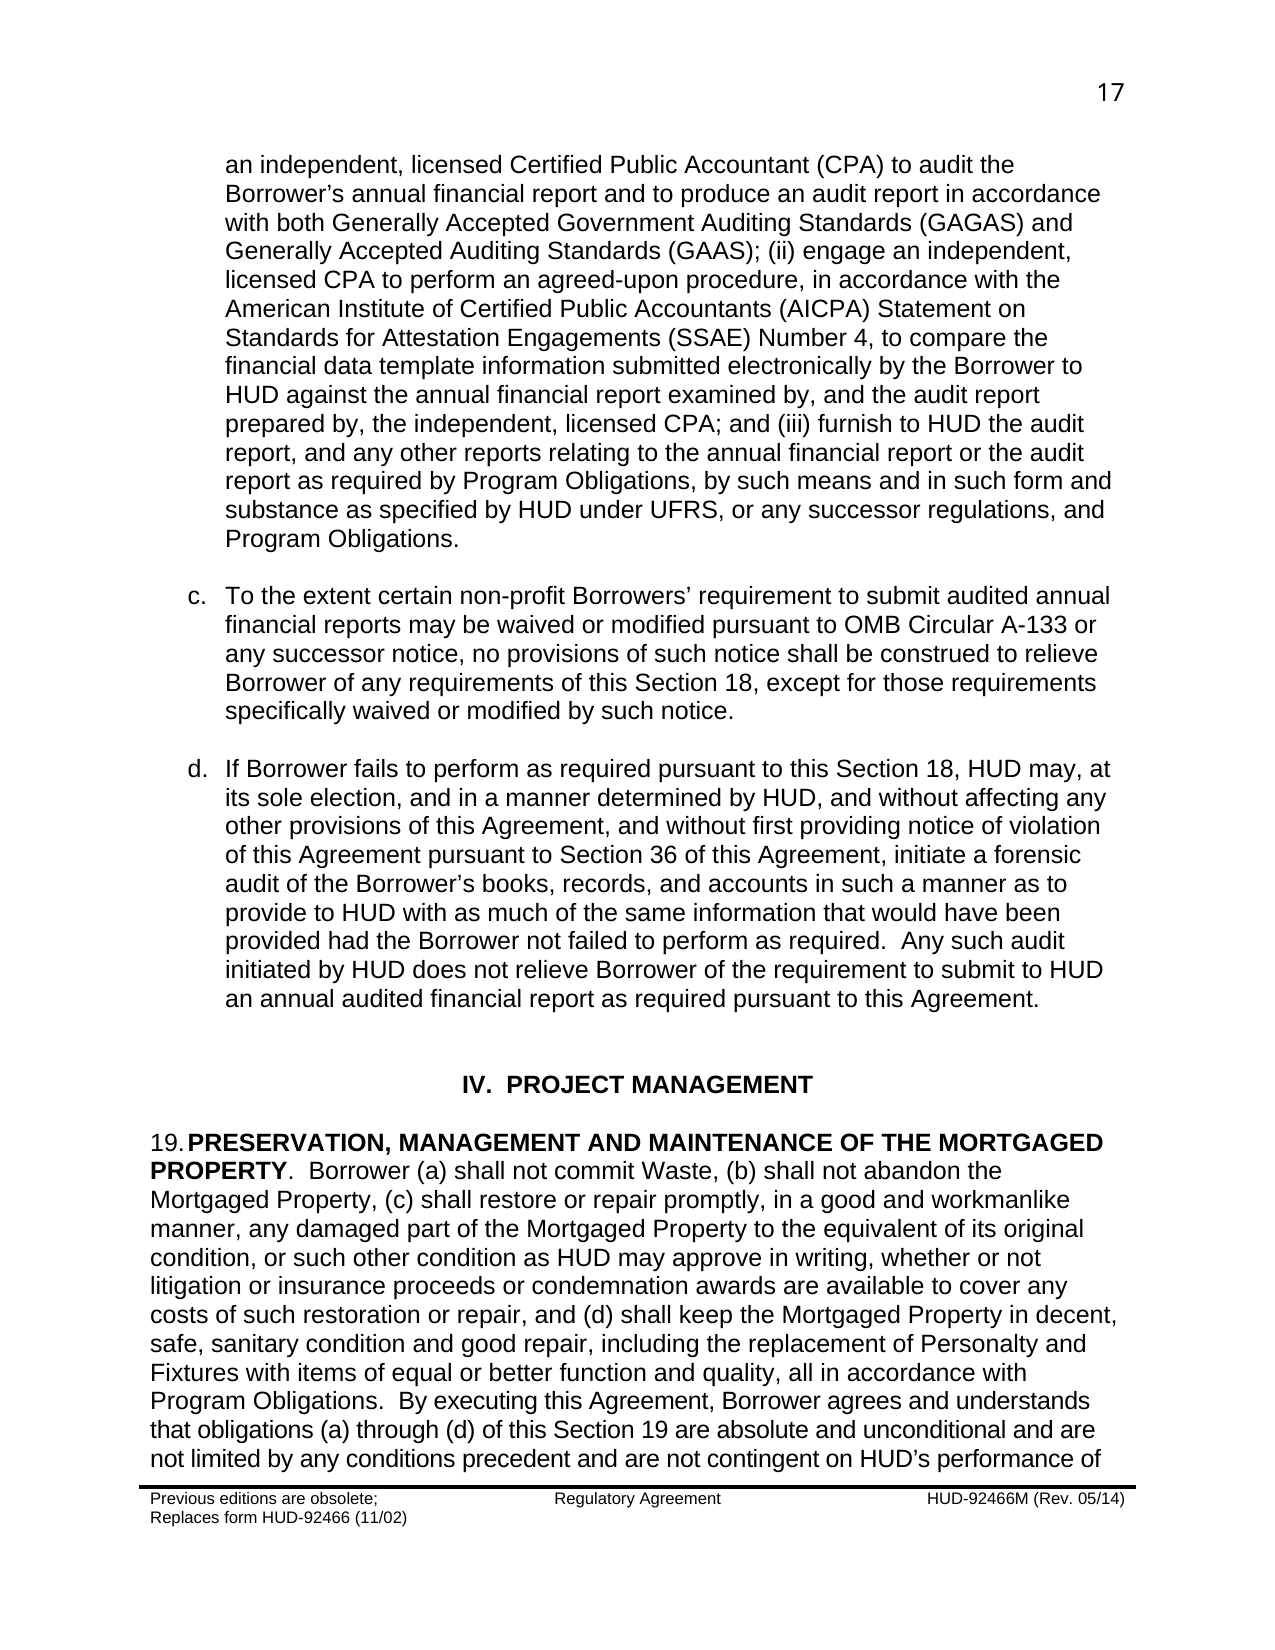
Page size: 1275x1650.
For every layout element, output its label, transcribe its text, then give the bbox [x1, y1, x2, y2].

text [150, 1127, 1125, 1472]
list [187, 150, 1125, 552]
subtitle IV. PROJECT MANAGEMENT [150, 1070, 1125, 1099]
list If Borrower fails to perform as required pursuant to this Section 18, HUD may, at its sole election, and in a manner determined by HUD, and without affecting any other provisions of this Agreement, and without first providing notice of violation of this Agreement pursuant to Section 36 of this Agreement, initiate a forensic audit of the Borrower’s books, records, and accounts in such a manner as to provide to HUD with as much of the same information that would have been provided had the Borrower not failed to perform as required. Any such audit initiated by HUD does not relieve Borrower of the requirement to submit to HUD an annual audited financial report as required pursuant to this Agreement. [187, 754, 1125, 1012]
list To the extent certain non-profit Borrowers’ requirement to submit audited annual financial reports may be waived or modified pursuant to OMB Circular A-133 or any successor notice, no provisions of such notice shall be construed to relieve Borrower of any requirements of this Section 18, except for those requirements specifically waived or modified by such notice. [187, 581, 1125, 725]
